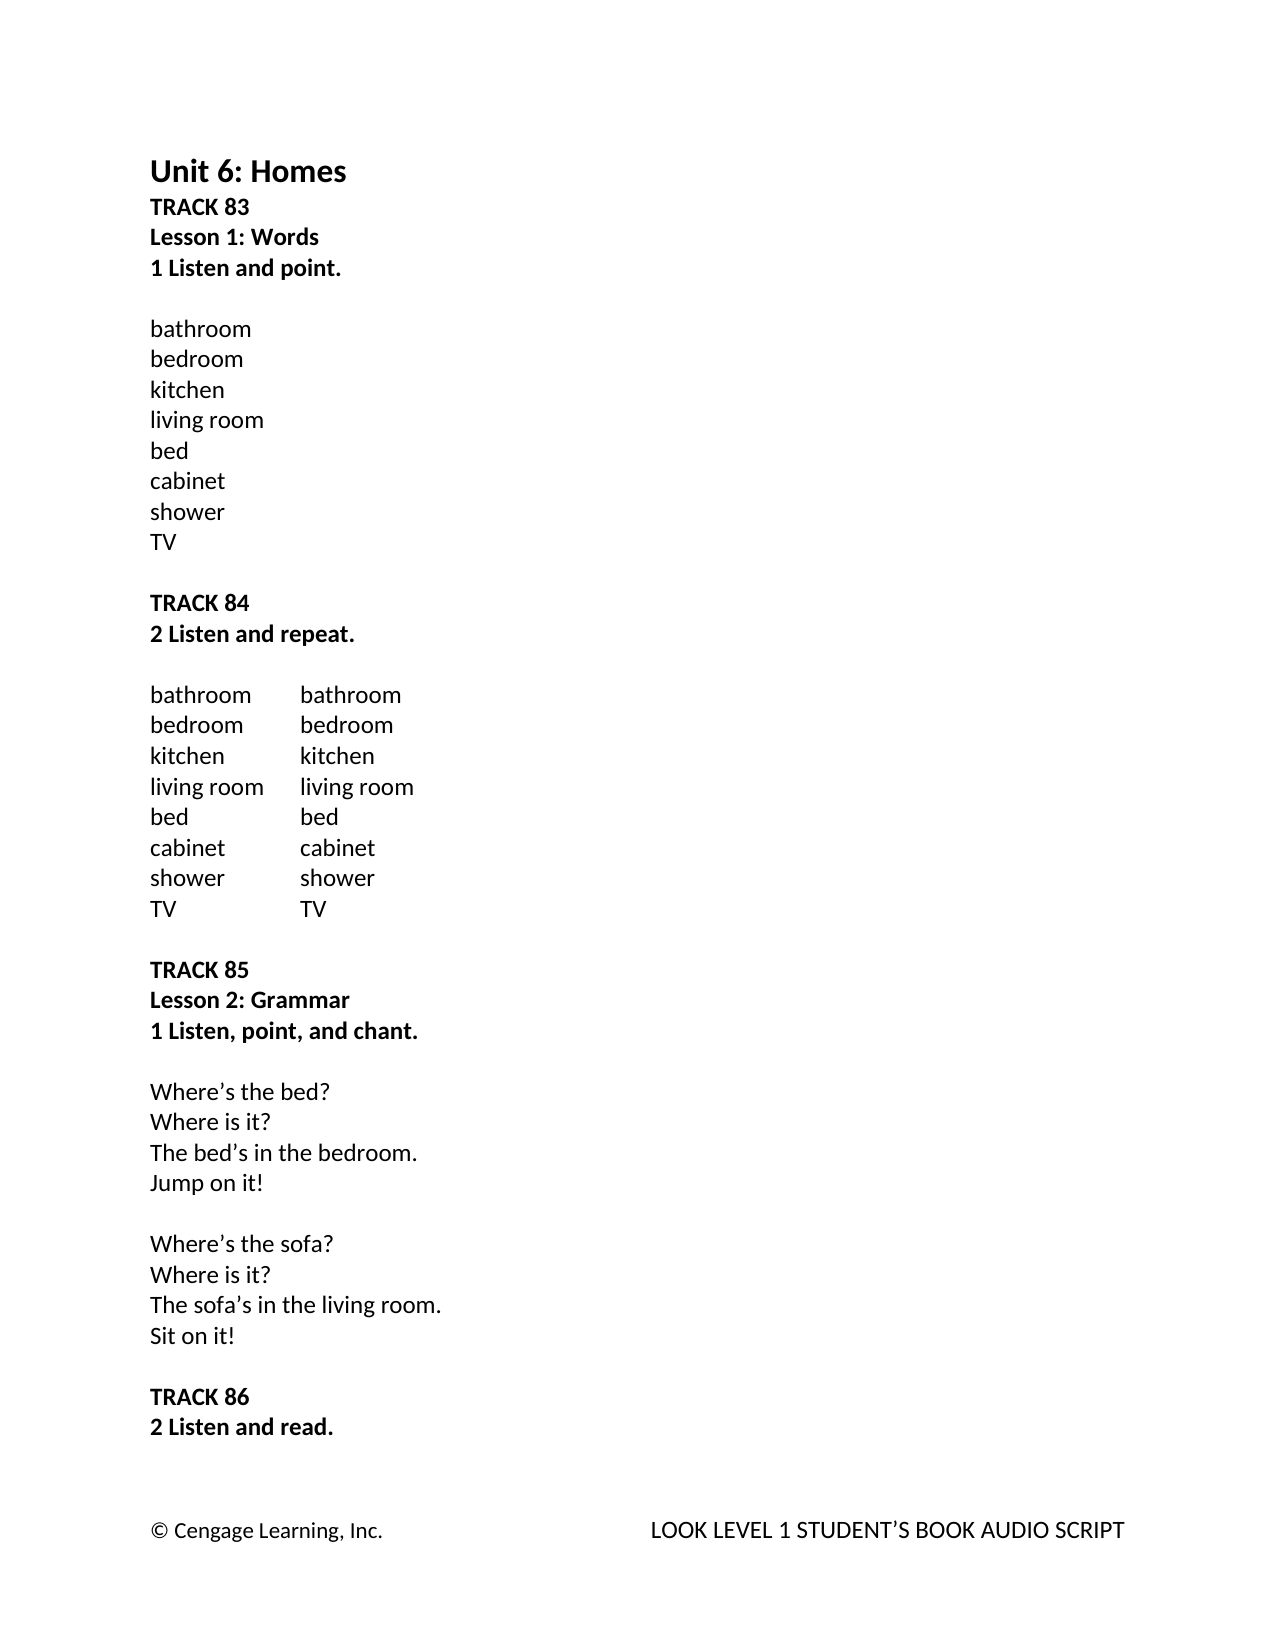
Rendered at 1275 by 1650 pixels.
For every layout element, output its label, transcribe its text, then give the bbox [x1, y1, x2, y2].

text Sit on it! [150, 1320, 1125, 1351]
text Unit 6: Homes [150, 150, 1125, 191]
text bed bed [150, 801, 1125, 832]
text The bed’s in the bedroom. [150, 1137, 1125, 1167]
text kitchen [150, 374, 1125, 404]
text Lesson 2: Grammar [150, 984, 1125, 1015]
text shower shower [150, 862, 1125, 893]
text Where is it? [150, 1259, 1125, 1289]
text bathroom bathroom [150, 679, 1125, 709]
text living room living room [150, 771, 1125, 801]
text living room [150, 404, 1125, 435]
text TV TV [150, 893, 1125, 923]
text Lesson 1: Words [150, 221, 1125, 252]
text cabinet cabinet [150, 832, 1125, 862]
text shower [150, 496, 1125, 526]
text Jump on it! [150, 1167, 1125, 1198]
text Where’s the bed? [150, 1076, 1125, 1106]
text kitchen kitchen [150, 740, 1125, 771]
text The sofa’s in the living room. [150, 1289, 1125, 1320]
text Where is it? [150, 1106, 1125, 1137]
text TV [150, 526, 1125, 557]
text bathroom [150, 313, 1125, 343]
text Where’s the sofa? [150, 1228, 1125, 1259]
text 2 Listen and read. [150, 1412, 1125, 1442]
text 1 Listen, point, and chant. [150, 1015, 1125, 1045]
text TRACK 86 [150, 1381, 1125, 1412]
text 1 Listen and point. [150, 252, 1125, 282]
text bedroom [150, 343, 1125, 374]
text cabinet [150, 465, 1125, 496]
text TRACK 83 [150, 191, 1125, 221]
text bed [150, 435, 1125, 465]
text bedroom bedroom [150, 709, 1125, 740]
text TRACK 84 [150, 587, 1125, 618]
text TRACK 85 [150, 954, 1125, 984]
text 2 Listen and repeat. [150, 618, 1125, 648]
